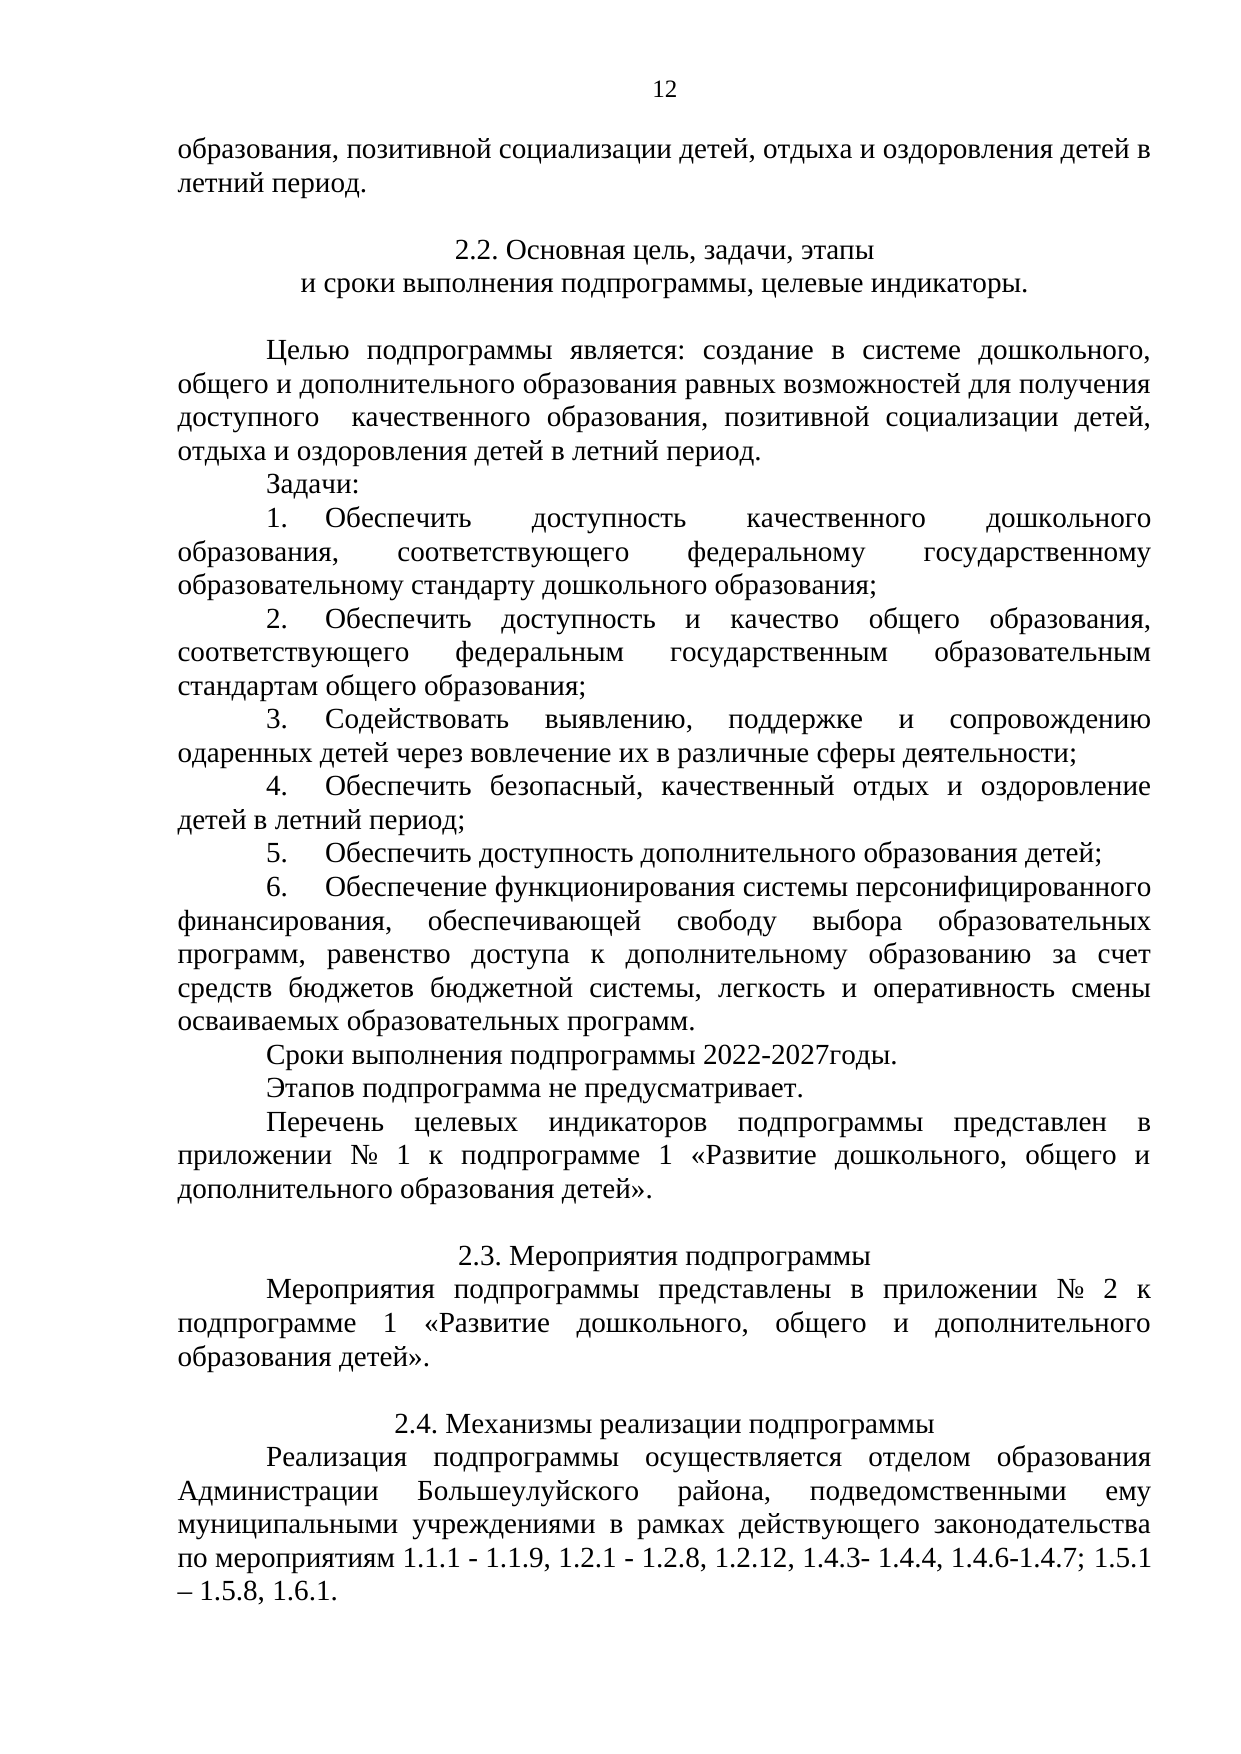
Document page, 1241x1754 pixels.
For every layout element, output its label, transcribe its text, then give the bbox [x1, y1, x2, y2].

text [177, 131, 1152, 198]
text 2.4. Механизмы реализации подпрограммы [177, 1406, 1152, 1439]
text 6. Обеспечение функционирования системы персонифицированного финансирования, обеспечивающей свободу выбора образовательных программ, равенство доступа к дополнительному образованию за счет средств бюджетов бюджетной системы, легкость и оперативность смены осваиваемых образовательных программ. [177, 869, 1152, 1037]
text 2.3. Мероприятия подпрограммы [177, 1238, 1152, 1272]
text Реализация подпрограммы осуществляется отделом образования Администрации Большеулуйского района, подведомственными ему муниципальными учреждениями в рамках действующего законодательства по мероприятиям 1.1.1 - 1.1.9, 1.2.1 - 1.2.8, 1.2.12, 1.4.3- 1.4.4, 1.4.6-1.4.7; 1.5.1 – 1.5.8, 1.6.1. [177, 1439, 1152, 1607]
text Мероприятия подпрограммы представлены в приложении № 2 к подпрограмме 1 «Развитие дошкольного, общего и дополнительного образования детей». [177, 1272, 1152, 1372]
text Сроки выполнения подпрограммы 2022-2027годы. [177, 1037, 1152, 1070]
text 4. Обеспечить безопасный, качественный отдых и оздоровление детей в летний период; [177, 768, 1152, 836]
text Целью подпрограммы является: создание в системе дошкольного, общего и дополнительного образования равных возможностей для получения доступного качественного образования, позитивной социализации детей, отдыха и оздоровления детей в летний период. [177, 332, 1152, 467]
text 2. Обеспечить доступность и качество общего образования, соответствующего федеральным государственным образовательным стандартам общего образования; [177, 601, 1152, 701]
text 5. Обеспечить доступность дополнительного образования детей; [177, 836, 1152, 869]
text Перечень целевых индикаторов подпрограммы представлен в приложении № 1 к подпрограмме 1 «Развитие дошкольного, общего и дополнительного образования детей». [177, 1104, 1152, 1204]
text Задачи: [177, 467, 1152, 500]
text 1. Обеспечить доступность качественного дошкольного образования, соответствующего федеральному государственному образовательному стандарту дошкольного образования; [177, 500, 1152, 601]
text и сроки выполнения подпрограммы, целевые индикаторы. [177, 265, 1152, 299]
text Этапов подпрограмма не предусматривает. [177, 1070, 1152, 1104]
text 3. Содействовать выявлению, поддержке и сопровождению одаренных детей через вовлечение их в различные сферы деятельности; [177, 701, 1152, 768]
text 2.2. Основная цель, задачи, этапы [177, 232, 1152, 265]
